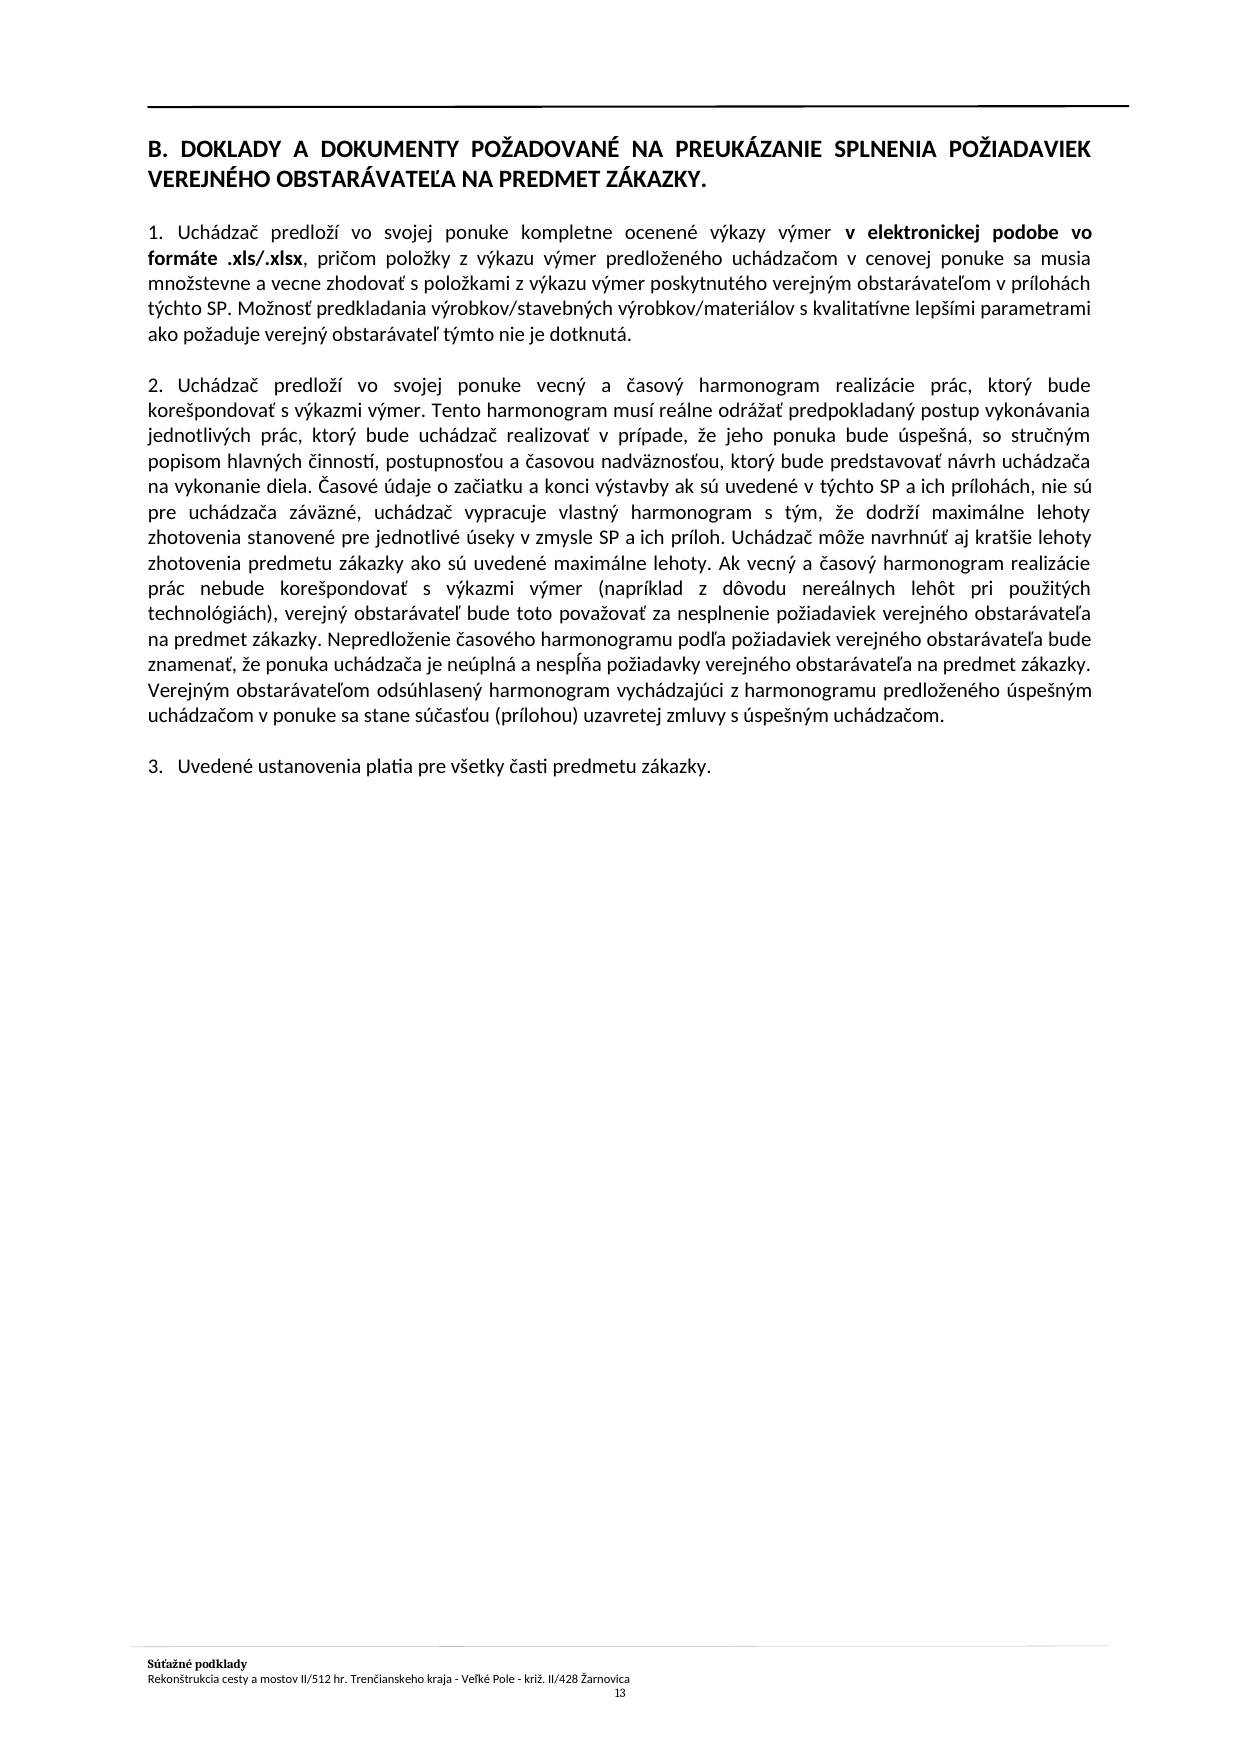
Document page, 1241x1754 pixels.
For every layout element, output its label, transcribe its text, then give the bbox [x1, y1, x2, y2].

list Uchádzač predloží vo svojej ponuke kompletne ocenené výkazy výmer v elektronickej podobe vo formáte .xls/.xlsx, pričom položky z výkazu výmer predloženého uchádzačom v cenovej ponuke sa musia množstevne a vecne zhodovať s položkami z výkazu výmer poskytnutého verejným obstarávateľom v prílohách týchto SP. Možnosť predkladania výrobkov/stavebných výrobkov/materiálov s kvalitatívne lepšími parametrami ako požaduje verejný obstarávateľ týmto nie je dotknutá. [148, 219, 1092, 346]
list Uchádzač predloží vo svojej ponuke vecný a časový harmonogram realizácie prác, ktorý bude korešpondovať s výkazmi výmer. Tento harmonogram musí reálne odrážať predpokladaný postup vykonávania jednotlivých prác, ktorý bude uchádzač realizovať v prípade, že jeho ponuka bude úspešná, so stručným popisom hlavných činností, postupnosťou a časovou nadväznosťou, ktorý bude predstavovať návrh uchádzača na vykonanie diela. Časové údaje o začiatku a konci výstavby ak sú uvedené v týchto SP a ich prílohách, nie sú pre uchádzača záväzné, uchádzač vypracuje vlastný harmonogram s tým, že dodrží maximálne lehoty zhotovenia stanovené pre jednotlivé úseky v zmysle SP a ich príloh. Uchádzač môže navrhnúť aj kratšie lehoty zhotovenia predmetu zákazky ako sú uvedené maximálne lehoty. Ak vecný a časový harmonogram realizácie prác nebude korešpondovať s výkazmi výmer (napríklad z dôvodu nereálnych lehôt pri použitých technológiách), verejný obstarávateľ bude toto považovať za nesplnenie požiadaviek verejného obstarávateľa na predmet zákazky. Nepredloženie časového harmonogramu podľa požiadaviek verejného obstarávateľa bude znamenať, že ponuka uchádzača je neúplná a nespĺňa požiadavky verejného obstarávateľa na predmet zákazky. Verejným obstarávateľom odsúhlasený harmonogram vychádzajúci z harmonogramu predloženého úspešným uchádzačom v ponuke sa stane súčasťou (prílohou) uzavretej zmluvy s úspešným uchádzačom. [148, 372, 1092, 728]
list Uvedené ustanovenia platia pre všetky časti predmetu zákazky. [148, 753, 1092, 778]
text B. DOKLADY A DOKUMENTY POŽADOVANÉ NA PREUKÁZANIE SPLNENIA POŽIADAVIEK VEREJNÉHO OBSTARÁVATEĽA NA PREDMET ZÁKAZKY. [148, 133, 1092, 194]
